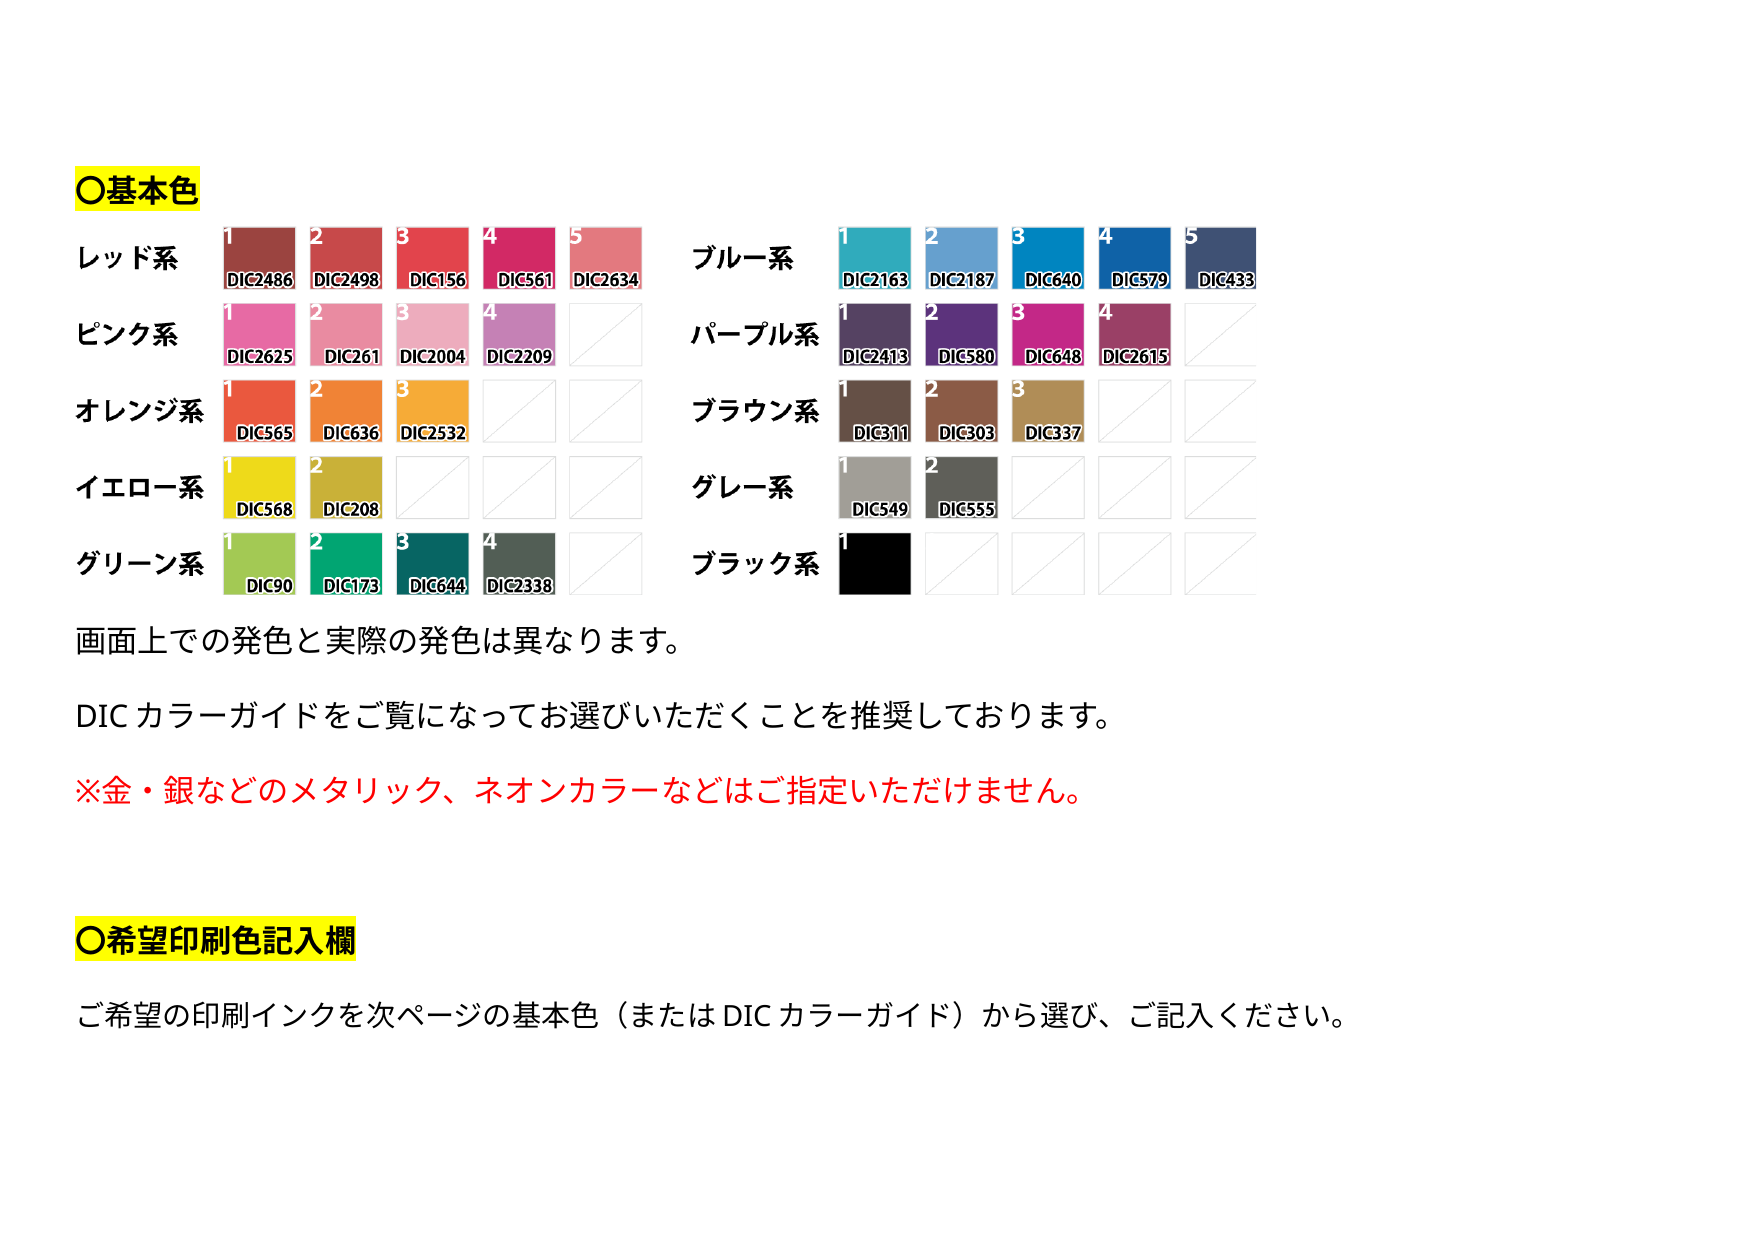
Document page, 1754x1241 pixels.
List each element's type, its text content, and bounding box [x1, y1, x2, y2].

text 〇基本色 [75, 151, 1679, 226]
text ※金・銀などのメタリック、ネオンカラーなどはご指定いただけません。 [75, 751, 1679, 826]
text 画面上での発色と実際の発色は異なります。 [75, 601, 1679, 676]
picture [75, 226, 1257, 595]
text DICカラーガイドをご覧になってお選びいただくことを推奨しております。 [75, 676, 1679, 751]
text ご希望の印刷インクを次ページの基本色（またはDICカラーガイド）から選び、ご記入ください。 [75, 976, 1679, 1051]
text 〇希望印刷色記入欄 [75, 901, 1679, 976]
